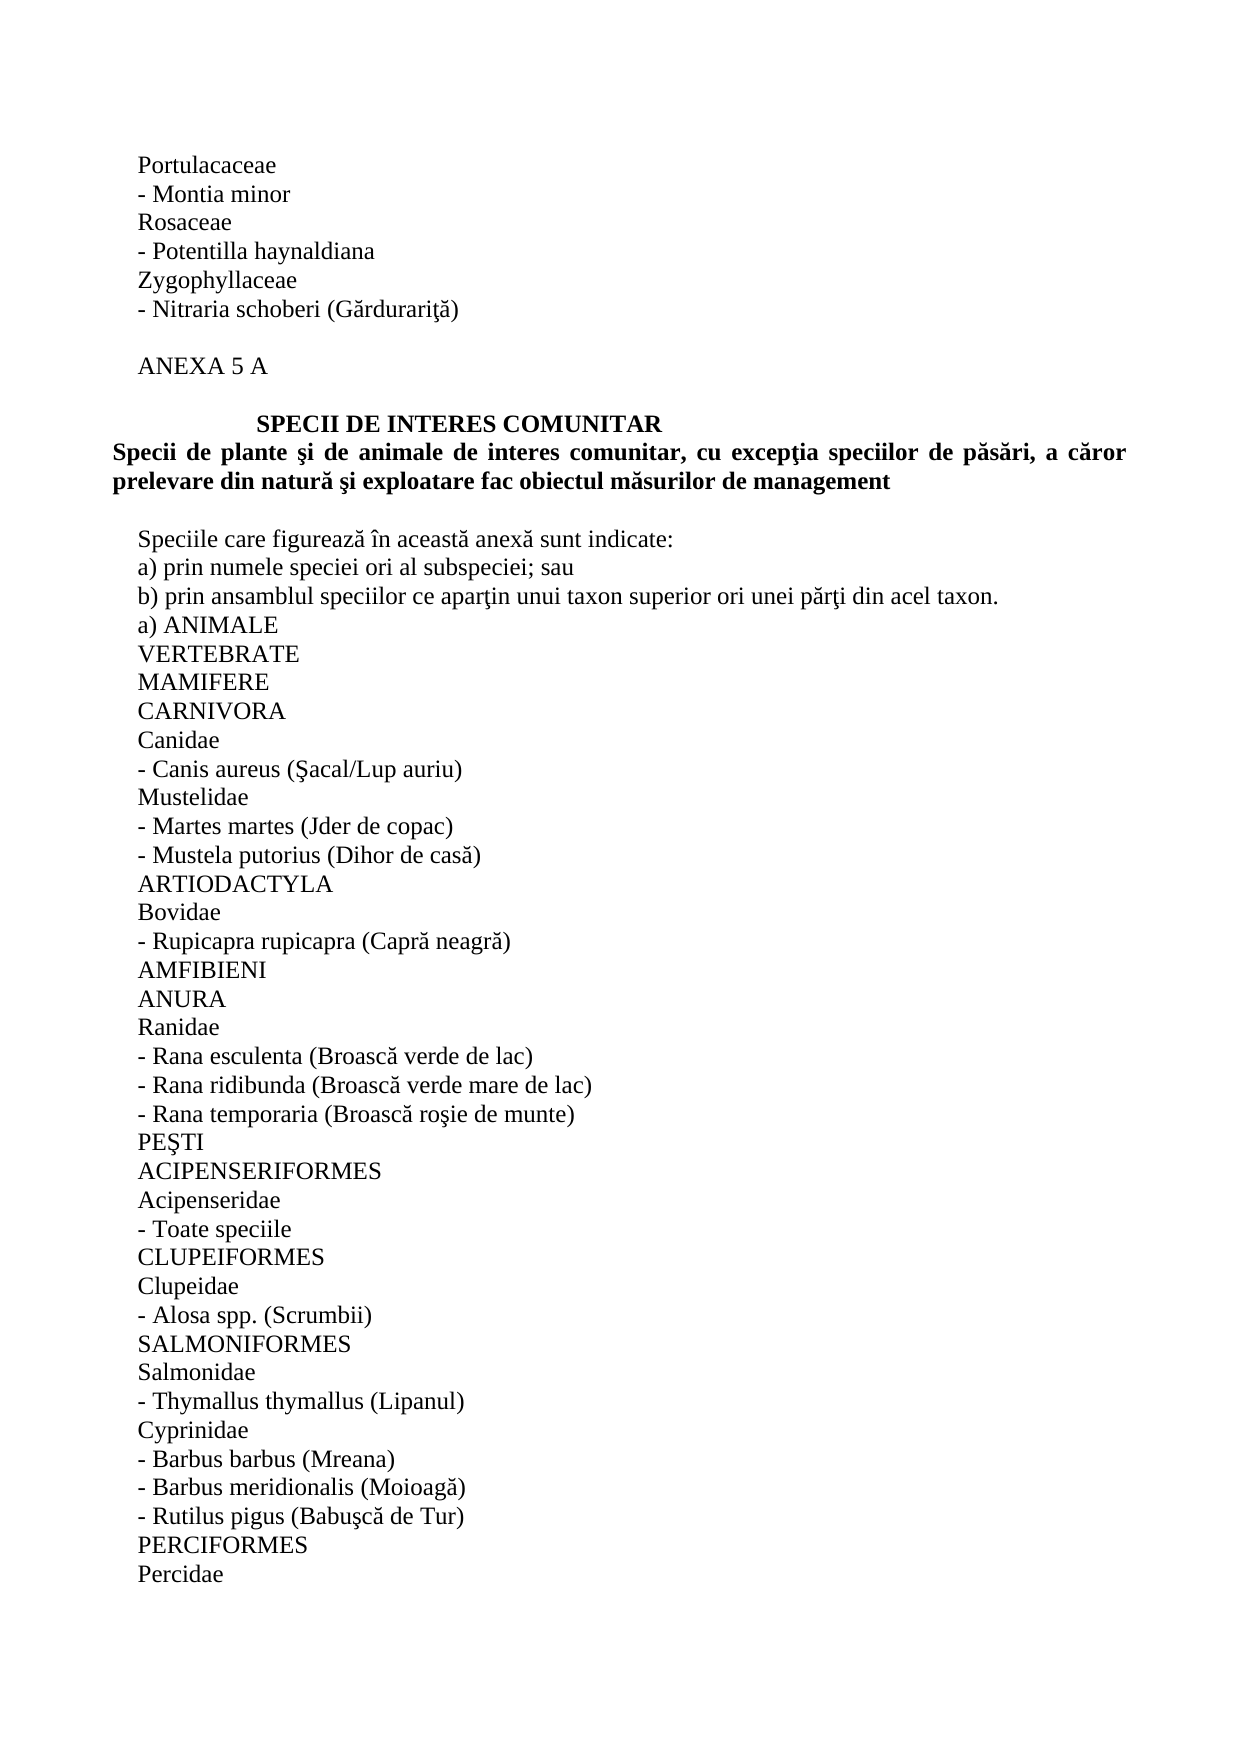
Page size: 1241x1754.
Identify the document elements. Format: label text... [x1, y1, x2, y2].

text b) prin ansamblul speciilor ce aparţin unui taxon superior ori unei părţi din acel taxon. [112, 581, 1128, 610]
text - Mustela putorius (Dihor de casă) [112, 840, 1128, 869]
text Specii de plante şi de animale de interes comunitar, cu excepţia speciilor de păsări, a căror prelevare din natură şi exploatare fac obiectul măsurilor de management [112, 437, 1128, 495]
text ACIPENSERIFORMES [112, 1156, 1128, 1185]
text Acipenseridae [112, 1185, 1128, 1214]
text - Rana esculenta (Broască verde de lac) [112, 1041, 1128, 1070]
text - Rana temporaria (Broască roşie de munte) [112, 1099, 1128, 1127]
text CARNIVORA [112, 696, 1128, 725]
text - Toate speciile [112, 1214, 1128, 1242]
text a) prin numele speciei ori al subspeciei; sau [112, 552, 1128, 581]
text - Martes martes (Jder de copac) [112, 811, 1128, 840]
text ANURA [112, 984, 1128, 1012]
text ARTIODACTYLA [112, 869, 1128, 897]
text Clupeidae [112, 1271, 1128, 1300]
text - Rana ridibunda (Broască verde mare de lac) [112, 1070, 1128, 1099]
text Salmonidae [112, 1357, 1128, 1386]
text PERCIFORMES [112, 1530, 1128, 1559]
text Mustelidae [112, 782, 1128, 811]
text AMFIBIENI [112, 955, 1128, 984]
text SALMONIFORMES [112, 1329, 1128, 1357]
text - Rupicapra rupicapra (Capră neagră) [112, 926, 1128, 955]
text PEŞTI [112, 1127, 1128, 1156]
text MAMIFERE [112, 667, 1128, 696]
text - Rutilus pigus (Babuşcă de Tur) [112, 1501, 1128, 1530]
text Canidae [112, 725, 1128, 754]
text Speciile care figurează în această anexă sunt indicate: [112, 524, 1128, 552]
text Rosaceae [112, 207, 1128, 236]
text - Barbus barbus (Mreana) [112, 1444, 1128, 1472]
text Bovidae [112, 897, 1128, 926]
text - Montia minor [112, 179, 1128, 207]
text - Barbus meridionalis (Moioagă) [112, 1472, 1128, 1501]
text CLUPEIFORMES [112, 1242, 1128, 1271]
text - Potentilla haynaldiana [112, 236, 1128, 265]
text Zygophyllaceae [112, 265, 1128, 294]
text Ranidae [112, 1012, 1128, 1041]
text a) ANIMALE [112, 610, 1128, 639]
text ANEXA 5 A [112, 351, 1128, 380]
text SPECII DE INTERES COMUNITAR [112, 409, 1128, 437]
text Portulacaceae [112, 150, 1128, 179]
text - Alosa spp. (Scrumbii) [112, 1300, 1128, 1329]
text - Thymallus thymallus (Lipanul) [112, 1386, 1128, 1415]
text Percidae [112, 1559, 1128, 1587]
text Cyprinidae [112, 1415, 1128, 1444]
text - Canis aureus (Şacal/Lup auriu) [112, 754, 1128, 782]
text - Nitraria schoberi (Gărdurariţă) [112, 294, 1128, 322]
text VERTEBRATE [112, 639, 1128, 667]
